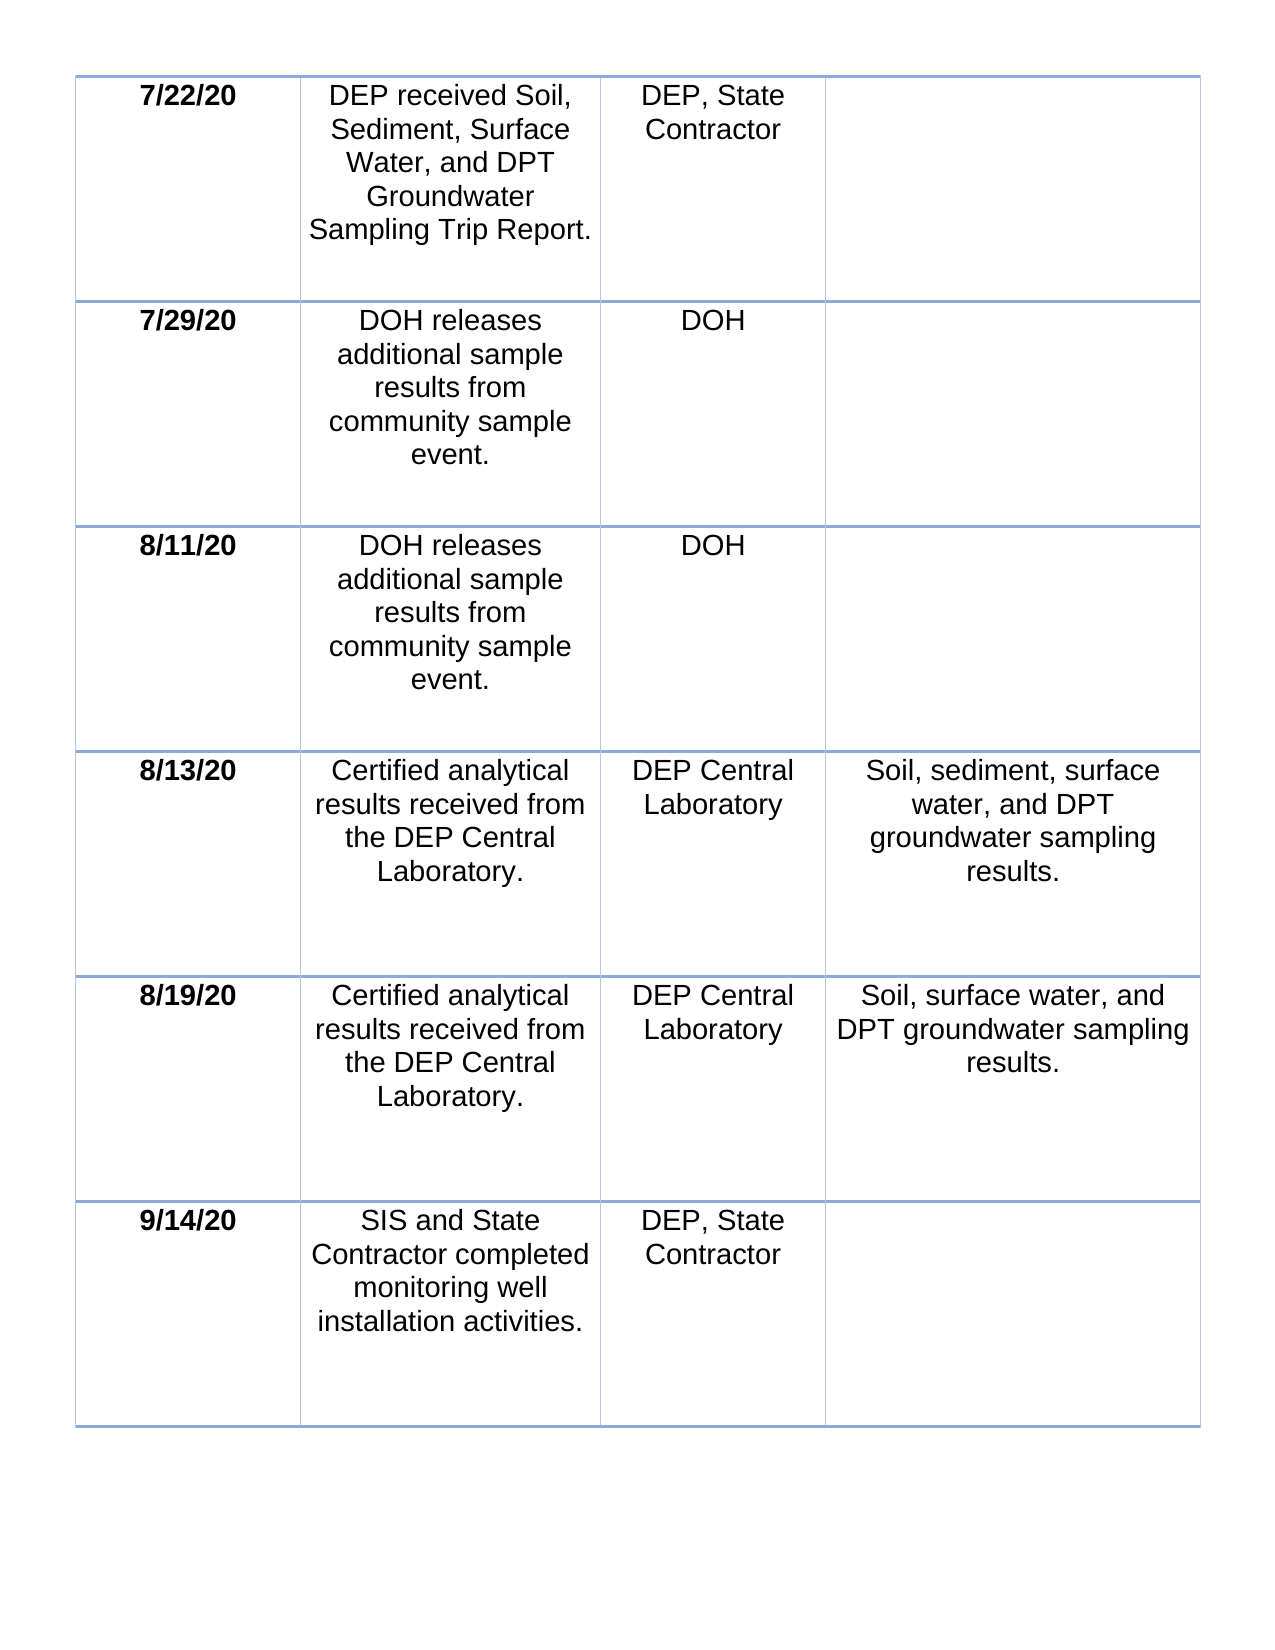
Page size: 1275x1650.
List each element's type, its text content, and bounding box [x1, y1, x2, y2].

table_cell 8/13/20 [76, 753, 300, 975]
table_cell [826, 78, 1200, 300]
table_cell Soil, sediment, surface water, and DPT groundwater sampling results. [826, 753, 1200, 975]
table_cell DEP Central Laboratory [601, 753, 825, 975]
table_cell [826, 1203, 1200, 1425]
table_cell 8/19/20 [76, 978, 300, 1200]
table_cell DOH releases additional sample results from community sample event. [301, 303, 600, 525]
table_cell DOH [601, 528, 825, 750]
table_cell 7/22/20 [76, 78, 300, 300]
table_cell [826, 303, 1200, 525]
table_cell DEP Central Laboratory [601, 978, 825, 1200]
table_cell DEP received Soil, Sediment, Surface Water, and DPT Groundwater Sampling Trip Report. [301, 78, 600, 300]
table_cell Soil, surface water, and DPT groundwater sampling results. [826, 978, 1200, 1200]
table_cell [826, 528, 1200, 750]
table_cell DOH [601, 303, 825, 525]
table_cell 9/14/20 [76, 1203, 300, 1425]
table_cell 8/11/20 [76, 528, 300, 750]
table_cell Certified analytical results received from the DEP Central Laboratory. [301, 978, 600, 1200]
table_cell Certified analytical results received from the DEP Central Laboratory. [301, 753, 600, 975]
table_cell DOH releases additional sample results from community sample event. [301, 528, 600, 750]
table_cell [601, 78, 825, 300]
table_cell SIS and State Contractor completed monitoring well installation activities. [301, 1203, 600, 1425]
table_cell 7/29/20 [76, 303, 300, 525]
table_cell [601, 1203, 825, 1425]
